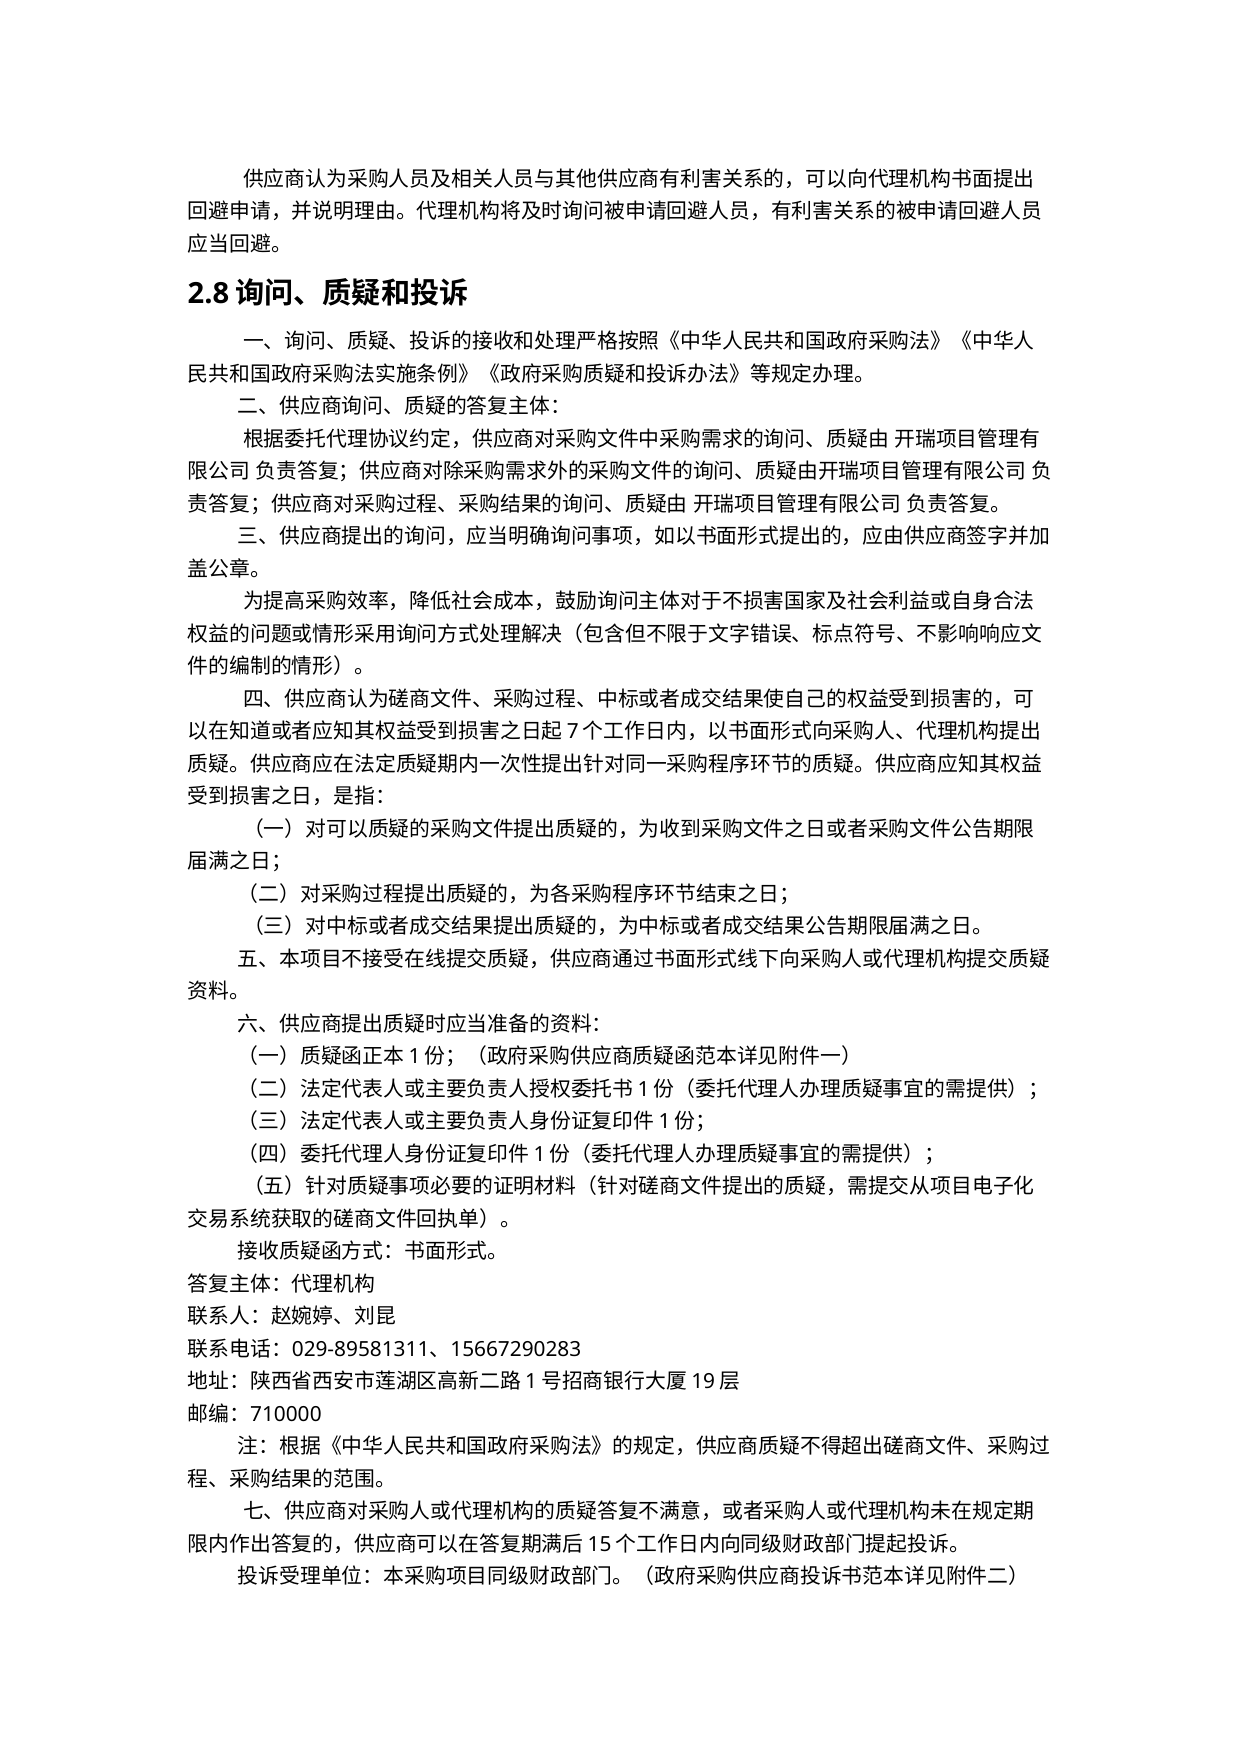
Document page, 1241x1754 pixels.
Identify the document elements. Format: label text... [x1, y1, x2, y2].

text 联系电话：029-89581311、15667290283 [187, 1332, 1053, 1364]
text 投诉受理单位：本采购项目同级财政部门。（政府采购供应商投诉书范本详见附件二） [187, 1559, 1053, 1592]
text （四）委托代理人身份证复印件1份（委托代理人办理质疑事宜的需提供）； [187, 1137, 1053, 1169]
text 根据委托代理协议约定，供应商对采购文件中采购需求的询问、质疑由 开瑞项目管理有限公司 负责答复；供应商对除采购需求外的采购文件的询问、质疑由开瑞项目管理有限公司 负责答复；供应商对采购过程、采购结果的询问、质疑由 开瑞项目管理有限公司 负责答复。 [187, 422, 1053, 519]
text 为提高采购效率，降低社会成本，鼓励询问主体对于不损害国家及社会利益或自身合法权益的问题或情形采用询问方式处理解决（包含但不限于文字错误、标点符号、不影响响应文件的编制的情形）。 [187, 584, 1053, 682]
text （三）法定代表人或主要负责人身份证复印件1份； [187, 1104, 1053, 1137]
text 五、本项目不接受在线提交质疑，供应商通过书面形式线下向采购人或代理机构提交质疑资料。 [187, 942, 1053, 1007]
text 六、供应商提出质疑时应当准备的资料： [187, 1007, 1053, 1039]
text 答复主体：代理机构 [187, 1267, 1053, 1299]
text （五）针对质疑事项必要的证明材料（针对磋商文件提出的质疑，需提交从项目电子化交易系统获取的磋商文件回执单）。 [187, 1169, 1053, 1234]
text （三）对中标或者成交结果提出质疑的，为中标或者成交结果公告期限届满之日。 [187, 909, 1053, 942]
text 注：根据《中华人民共和国政府采购法》的规定，供应商质疑不得超出磋商文件、采购过程、采购结果的范围。 [187, 1429, 1053, 1494]
text 联系人：赵婉婷、刘昆 [187, 1299, 1053, 1332]
text 接收质疑函方式：书面形式。 [187, 1234, 1053, 1267]
text （一）对可以质疑的采购文件提出质疑的，为收到采购文件之日或者采购文件公告期限届满之日； [187, 812, 1053, 877]
text 地址：陕西省西安市莲湖区高新二路1号招商银行大厦19层 [187, 1364, 1053, 1397]
text 邮编：710000 [187, 1397, 1053, 1429]
text （一）质疑函正本1份；（政府采购供应商质疑函范本详见附件一） [187, 1039, 1053, 1072]
text 七、供应商对采购人或代理机构的质疑答复不满意，或者采购人或代理机构未在规定期限内作出答复的，供应商可以在答复期满后15个工作日内向同级财政部门提起投诉。 [187, 1494, 1053, 1559]
text 供应商认为采购人员及相关人员与其他供应商有利害关系的，可以向代理机构书面提出回避申请，并说明理由。代理机构将及时询问被申请回避人员，有利害关系的被申请回避人员应当回避。 [187, 162, 1053, 259]
text 四、供应商认为磋商文件、采购过程、中标或者成交结果使自己的权益受到损害的，可以在知道或者应知其权益受到损害之日起7个工作日内，以书面形式向采购人、代理机构提出质疑。供应商应在法定质疑期内一次性提出针对同一采购程序环节的质疑。供应商应知其权益受到损害之日，是指： [187, 682, 1053, 812]
text （二）法定代表人或主要负责人授权委托书1份（委托代理人办理质疑事宜的需提供）； [187, 1072, 1053, 1104]
text （二）对采购过程提出质疑的，为各采购程序环节结束之日； [187, 877, 1053, 909]
text 2.8询问、质疑和投诉 [187, 259, 1053, 324]
text 一、询问、质疑、投诉的接收和处理严格按照《中华人民共和国政府采购法》《中华人民共和国政府采购法实施条例》《政府采购质疑和投诉办法》等规定办理。 [187, 324, 1053, 389]
text 二、供应商询问、质疑的答复主体： [187, 389, 1053, 422]
text 三、供应商提出的询问，应当明确询问事项，如以书面形式提出的，应由供应商签字并加盖公章。 [187, 519, 1053, 584]
